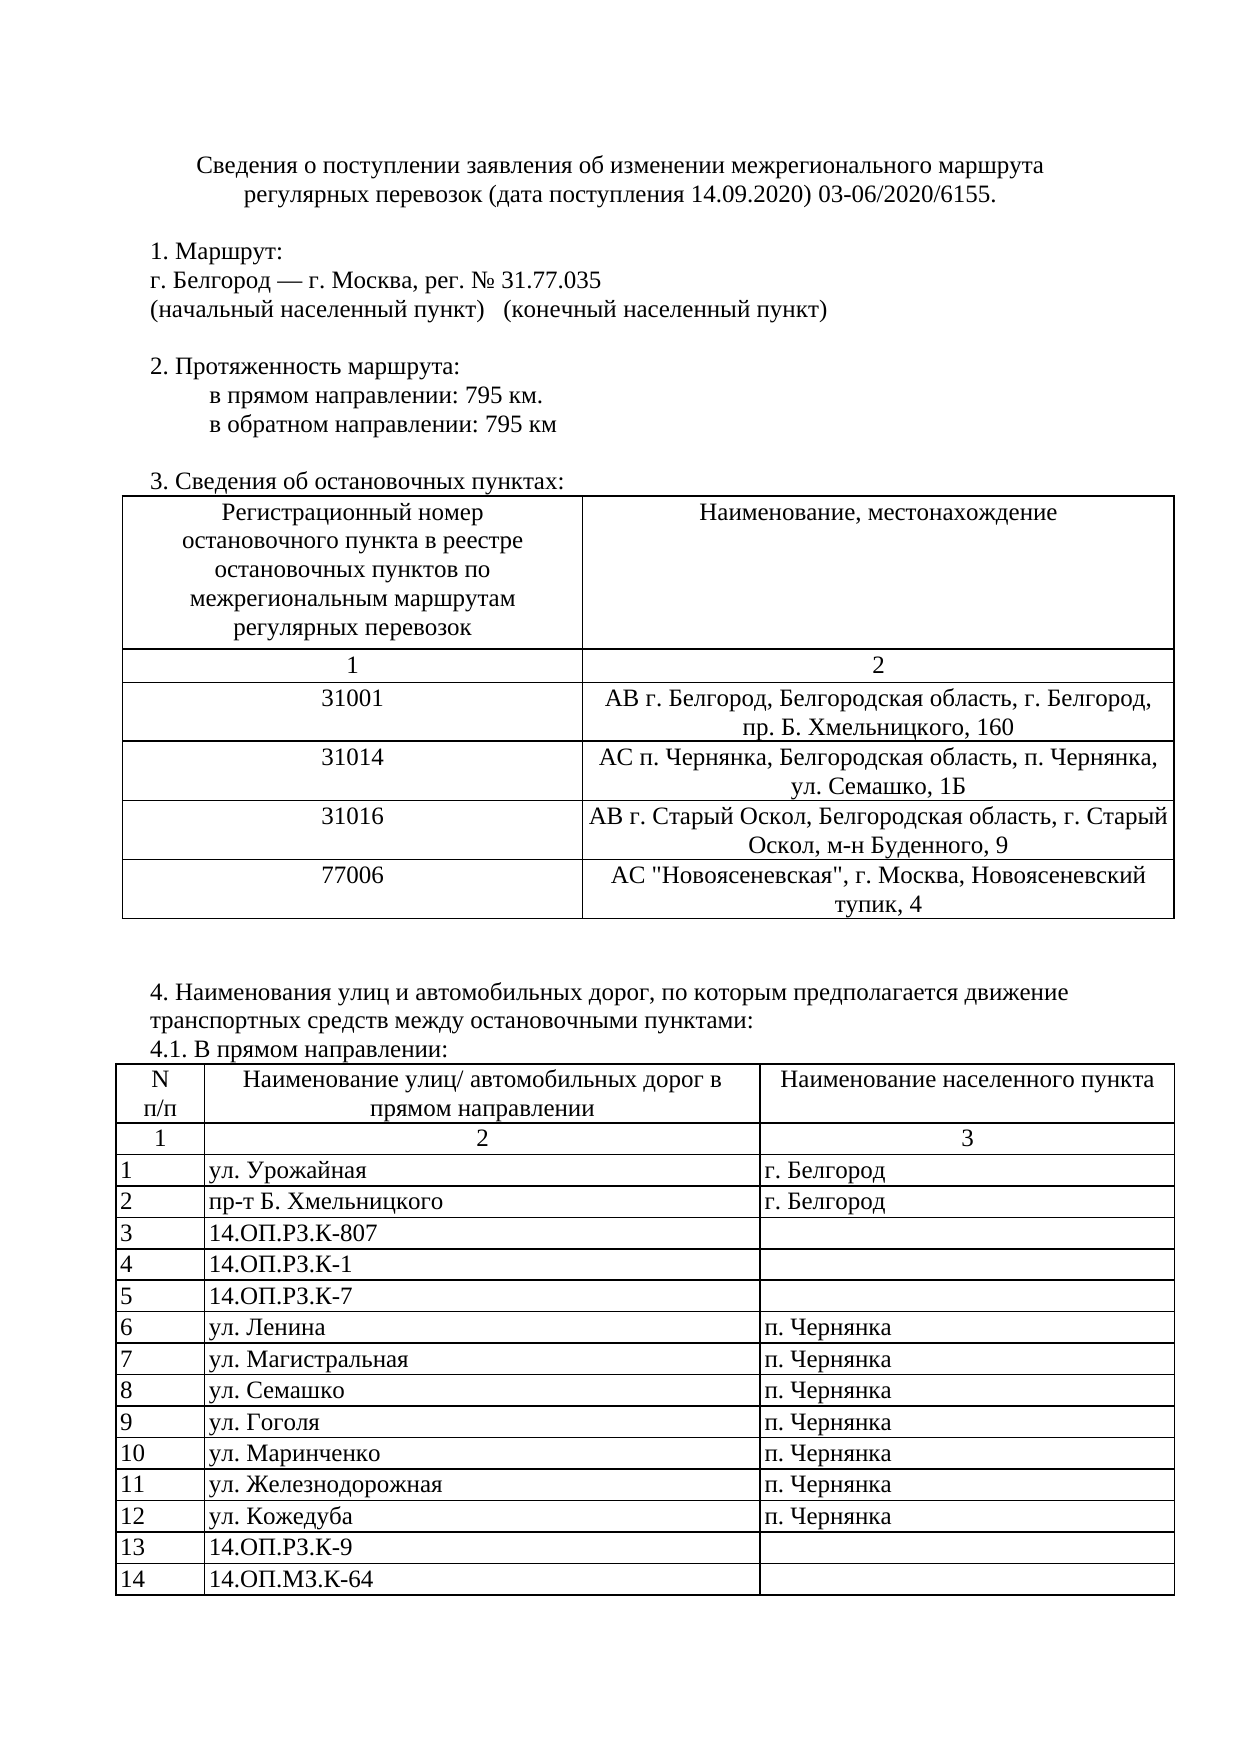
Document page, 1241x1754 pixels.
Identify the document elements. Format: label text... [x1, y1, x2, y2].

table_cell п. Чернянка [761, 1375, 1174, 1405]
table_cell АС п. Чернянка, Белгородская область, п. Чернянка, ул. Семашко, 1Б [583, 742, 1173, 799]
table_cell [761, 1218, 1174, 1248]
table_cell 8 [117, 1375, 204, 1405]
text (начальный населенный пункт) (конечный населенный пункт) [150, 294, 1090, 322]
table_cell [761, 1564, 1174, 1594]
table_cell [761, 1533, 1174, 1562]
table_cell 4 [117, 1250, 204, 1279]
table_cell 14.ОП.РЗ.К-7 [205, 1281, 759, 1311]
table_cell 14.ОП.МЗ.К-64 [205, 1564, 759, 1594]
table_cell 77006 [123, 860, 582, 918]
table_cell 31014 [123, 742, 582, 799]
table_cell ул. Маринченко [205, 1438, 759, 1468]
table_cell г. Белгород [761, 1187, 1174, 1216]
table_cell 31016 [123, 801, 582, 858]
table_cell ул. Кожедуба [205, 1501, 759, 1531]
table_cell п. Чернянка [761, 1438, 1174, 1468]
table_cell 14.ОП.РЗ.К-1 [205, 1250, 759, 1279]
table_cell ул. Гоголя [205, 1407, 759, 1437]
table_cell ул. Семашко [205, 1375, 759, 1405]
table_cell АВ г. Старый Оскол, Белгородская область, г. Старый Оскол, м-н Буденного, 9 [583, 801, 1173, 858]
table_cell 2 [583, 650, 1173, 681]
text 1. Маршрут: [150, 236, 1090, 265]
text 2. Протяженность маршрута: [150, 351, 1090, 380]
table_header Регистрационный номер остановочного пункта в реестре остановочных пунктов по межрегиональным маршрутам регулярных перевозок [123, 497, 582, 648]
table_cell ул. Магистральная [205, 1344, 759, 1374]
text г. Белгород — г. Москва, рег. № 31.77.035 [150, 265, 1090, 294]
table_cell ул. Урожайная [205, 1155, 759, 1185]
table_cell 3 [117, 1218, 204, 1248]
text в прямом направлении: 795 км. [150, 380, 1090, 409]
table_cell [761, 1250, 1174, 1279]
table_cell 1 [123, 650, 582, 681]
table_cell п. Чернянка [761, 1344, 1174, 1374]
table_cell 6 [117, 1312, 204, 1342]
table_cell 12 [117, 1501, 204, 1531]
table_cell ул. Железнодорожная [205, 1470, 759, 1499]
table_cell ул. Ленина [205, 1312, 759, 1342]
table_cell 14.ОП.РЗ.К-9 [205, 1533, 759, 1562]
table_cell 9 [117, 1407, 204, 1437]
table_cell 1 [117, 1155, 204, 1185]
table_cell 1 [117, 1124, 204, 1153]
table_cell 5 [117, 1281, 204, 1311]
table_cell 2 [205, 1124, 759, 1153]
table_cell 2 [117, 1187, 204, 1216]
table_cell п. Чернянка [761, 1312, 1174, 1342]
table_cell 11 [117, 1470, 204, 1499]
text 4.1. В прямом направлении: [150, 1034, 1090, 1063]
text Сведения о поступлении заявления об изменении межрегионального маршрута регулярных перевозок (дата поступления 14.09.2020) 03-06/2020/6155. [150, 150, 1090, 207]
table_cell 14 [117, 1564, 204, 1594]
table_cell [761, 1281, 1174, 1311]
table_cell 3 [761, 1124, 1174, 1153]
table_cell 31001 [123, 683, 582, 740]
table_header Наименование населенного пункта [761, 1065, 1174, 1122]
table_cell п. Чернянка [761, 1407, 1174, 1437]
table_cell АС "Новоясеневская", г. Москва, Новоясеневский тупик, 4 [583, 860, 1173, 918]
table_header N п/п [117, 1065, 204, 1122]
table_cell 10 [117, 1438, 204, 1468]
table_cell 7 [117, 1344, 204, 1374]
table_header Наименование, местонахождение [583, 497, 1173, 648]
table_cell пр-т Б. Хмельницкого [205, 1187, 759, 1216]
text 3. Сведения об остановочных пунктах: [150, 466, 1090, 495]
table_cell п. Чернянка [761, 1470, 1174, 1499]
table_cell п. Чернянка [761, 1501, 1174, 1531]
table_header Наименование улиц/ автомобильных дорог в прямом направлении [205, 1065, 759, 1122]
table_cell 13 [117, 1533, 204, 1562]
table_cell АВ г. Белгород, Белгородская область, г. Белгород, пр. Б. Хмельницкого, 160 [583, 683, 1173, 740]
text 4. Наименования улиц и автомобильных дорог, по которым предполагается движение транспортных средств между остановочными пунктами: [150, 977, 1090, 1034]
text в обратном направлении: 795 км [150, 409, 1090, 437]
table_cell 14.ОП.РЗ.К-807 [205, 1218, 759, 1248]
table_cell г. Белгород [761, 1155, 1174, 1185]
